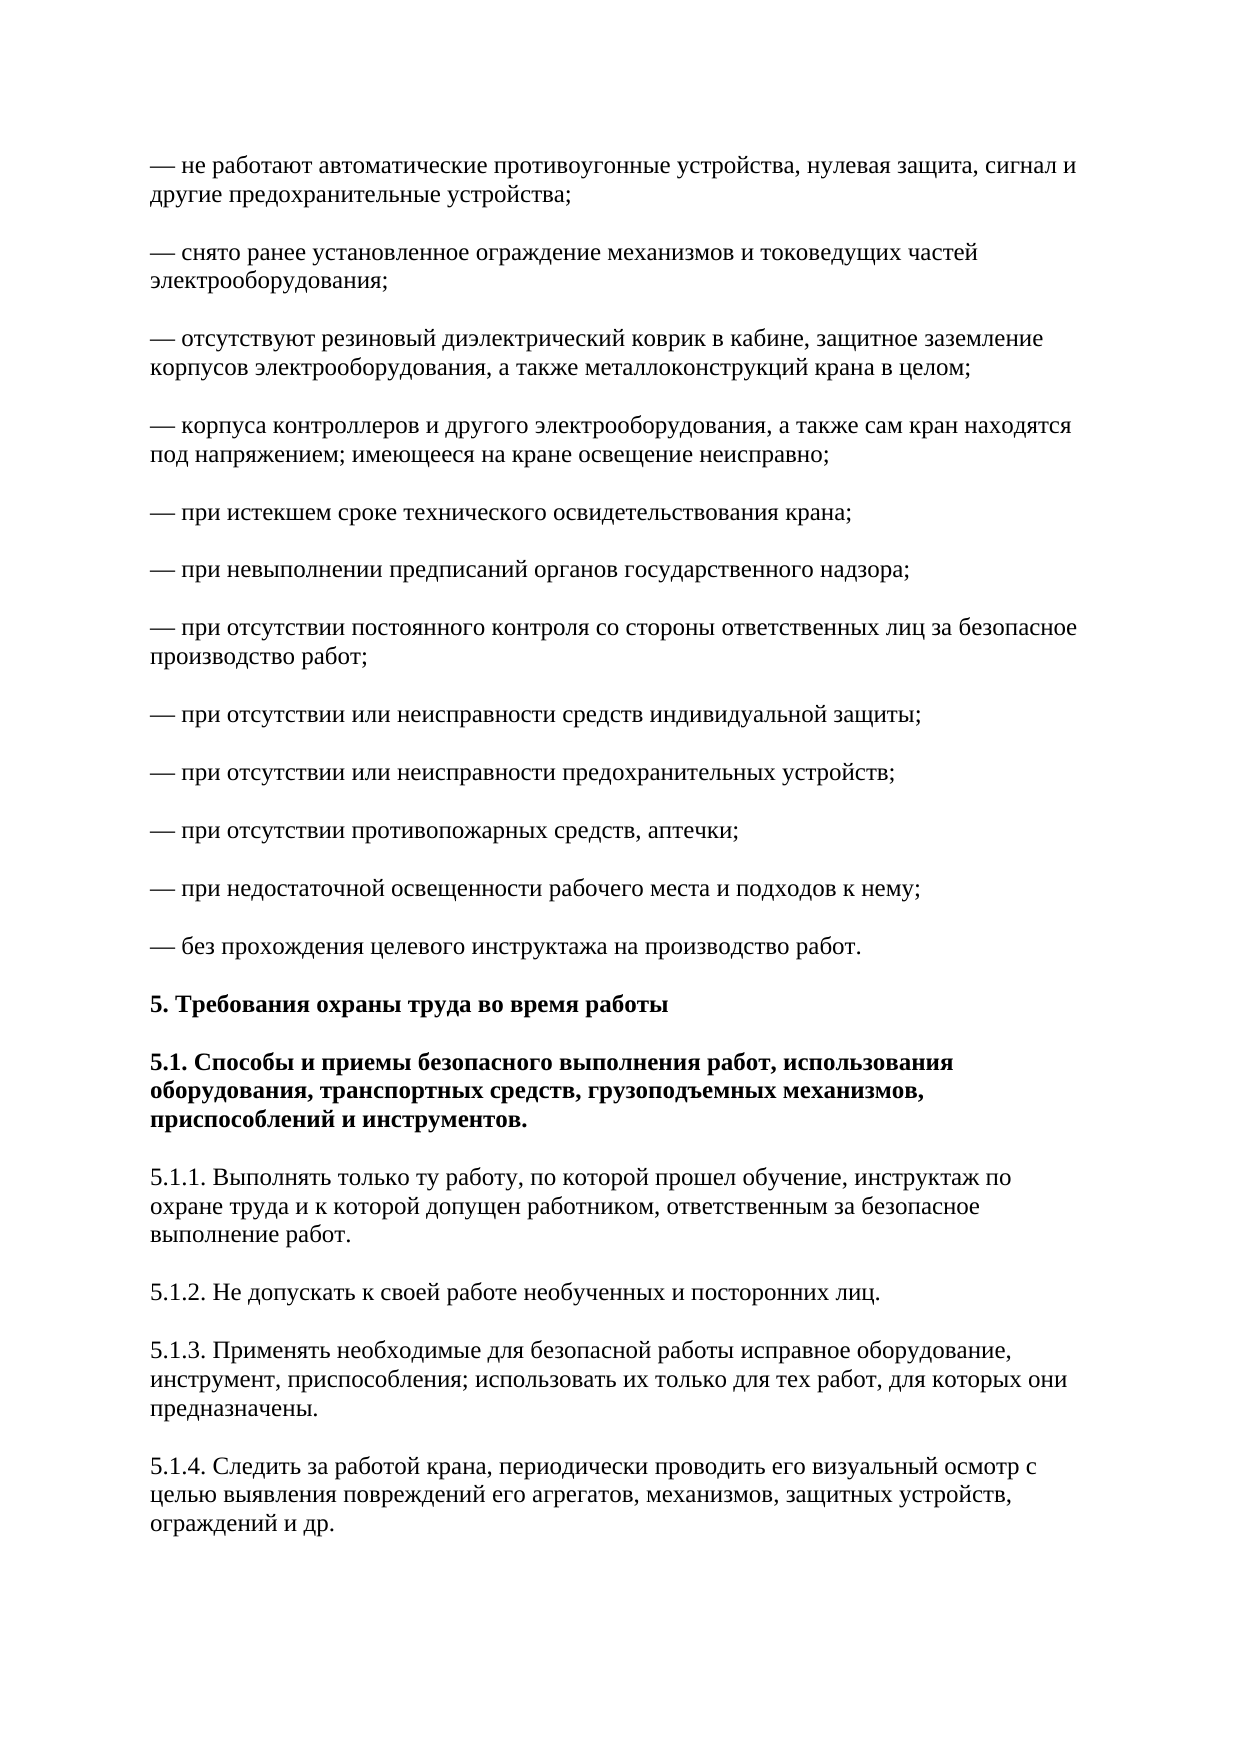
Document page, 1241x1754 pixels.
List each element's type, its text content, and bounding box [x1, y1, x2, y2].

text 5. Требования охраны труда во время работы [150, 989, 1090, 1017]
text — корпуса контроллеров и другого электрооборудования, а также сам кран находятся под напряжением; имеющееся на кране освещение неисправно; [150, 410, 1090, 467]
text — при отсутствии постоянного контроля со стороны ответственных лиц за безопасное производство работ; [150, 612, 1090, 670]
text 5.1. Способы и приемы безопасного выполнения работ, использования оборудования, транспортных средств, грузоподъемных механизмов, приспособлений и инструментов. [150, 1047, 1090, 1133]
text — при отсутствии или неисправности средств индивидуальной защиты; [150, 699, 1090, 728]
text — без прохождения целевого инструктажа на производство работ. [150, 931, 1090, 959]
text — снято ранее установленное ограждение механизмов и токоведущих частей электрооборудования; [150, 237, 1090, 294]
text — отсутствуют резиновый диэлектрический коврик в кабине, защитное заземление корпусов электрооборудования, а также металлоконструкций крана в целом; [150, 323, 1090, 381]
text 5.1.3. Применять необходимые для безопасной работы исправное оборудование, инструмент, приспособления; использовать их только для тех работ, для которых они предназначены. [150, 1335, 1090, 1422]
text 5.1.2. Не допускать к своей работе необученных и посторонних лиц. [150, 1277, 1090, 1306]
text 5.1.4. Следить за работой крана, периодически проводить его визуальный осмотр с целью выявления повреждений его агрегатов, механизмов, защитных устройств, ограждений и др. [150, 1451, 1090, 1537]
text — при недостаточной освещенности рабочего места и подходов к нему; [150, 873, 1090, 902]
text 5.1.1. Выполнять только ту работу, по которой прошел обучение, инструктаж по охране труда и к которой допущен работником, ответственным за безопасное выполнение работ. [150, 1162, 1090, 1248]
text — при невыполнении предписаний органов государственного надзора; [150, 554, 1090, 583]
text — при истекшем сроке технического освидетельствования крана; [150, 497, 1090, 525]
text — при отсутствии противопожарных средств, аптечки; [150, 815, 1090, 844]
text — при отсутствии или неисправности предохранительных устройств; [150, 757, 1090, 786]
text — не работают автоматические противоугонные устройства, нулевая защита, сигнал и другие предохранительные устройства; [150, 150, 1090, 207]
